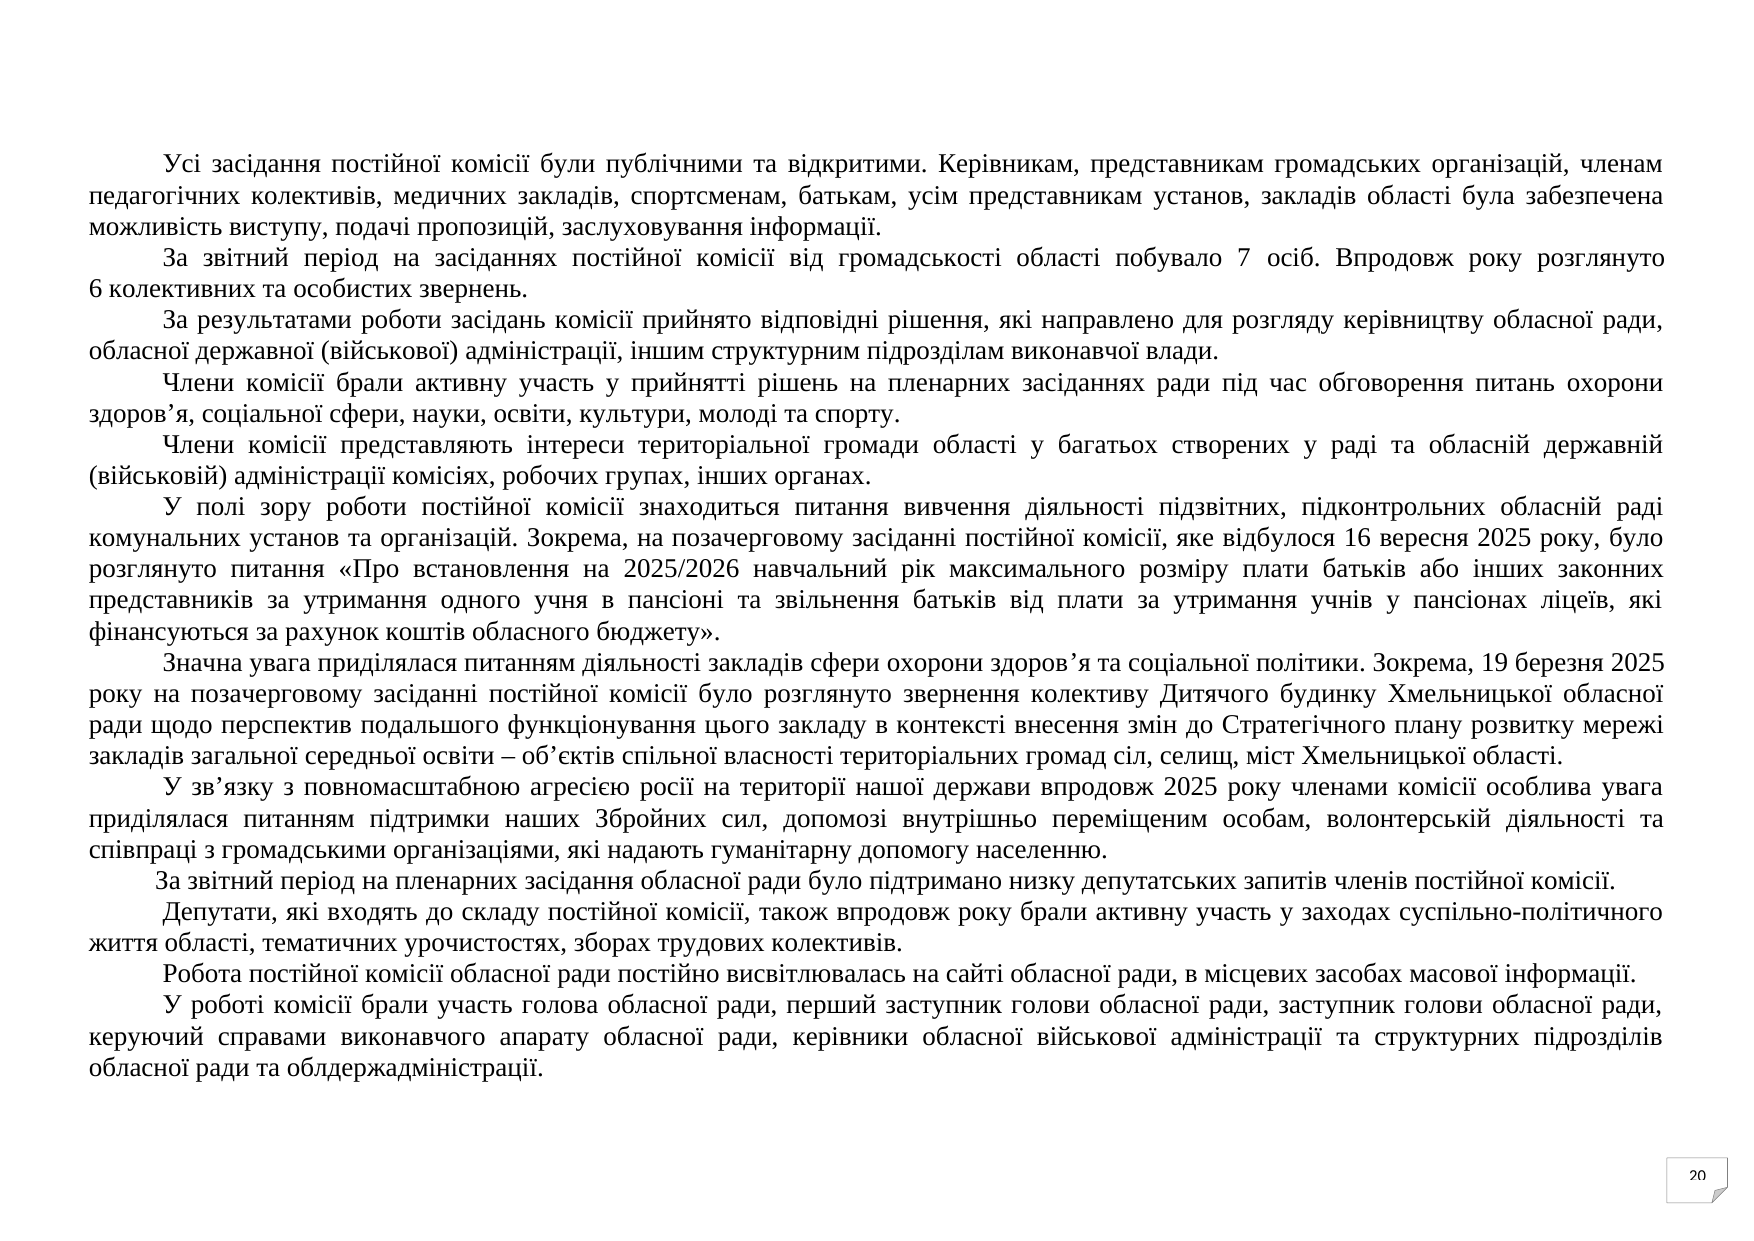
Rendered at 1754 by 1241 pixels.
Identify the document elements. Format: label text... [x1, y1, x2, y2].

text Члени комісії брали активну участь у прийнятті рішень на пленарних засіданнях ради під час обговорення питань охорони здоров’я, соціальної сфери, науки, освіти, культури, молоді та спорту. [88, 366, 1665, 428]
text За звітний період на засіданнях постійної комісії від громадськості області побувало 7 осіб. Впродовж року розглянуто 6 колективних та особистих звернень. [88, 241, 1665, 303]
list Значна увага приділялася питанням діяльності закладів сфери охорони здоров’я та соціальної політики. Зокрема, 19 березня 2025 року на позачерговому засіданні постійної комісії було розглянуто звернення колективу Дитячого будинку Хмельницької обласної ради щодо перспектив подальшого функціонування цього закладу в контексті внесення змін до Стратегічного плану розвитку мережі закладів загальної середньої освіти – об’єктів спільної власності територіальних громад сіл, селищ, міст Хмельницької області. [88, 646, 1665, 771]
list У зв’язку з повномасштабною агресією росії на території нашої держави впродовж 2025 року членами комісії особлива увага приділялася питанням підтримки наших Збройних сил, допомозі внутрішньо переміщеним особам, волонтерській діяльності та співпраці з громадськими організаціями, які надають гуманітарну допомогу населенню. [88, 771, 1665, 864]
text За звітний період на пленарних засідання обласної ради було підтримано низку депутатських запитів членів постійної комісії. [88, 864, 1665, 895]
text У роботі комісії брали участь голова обласної ради, перший заступник голови обласної ради, заступник голови обласної ради, керуючий справами виконавчого апарату обласної ради, керівники обласної військової адміністрації та структурних підрозділів обласної ради та облдержадміністрації. [88, 988, 1665, 1082]
text За результатами роботи засідань комісії прийнято відповідні рішення, які направлено для розгляду керівництву обласної ради, обласної державної (військової) адміністрації, іншим структурним підрозділам виконавчої влади. [88, 303, 1665, 366]
list У полі зору роботи постійної комісії знаходиться питання вивчення діяльності підзвітних, підконтрольних обласній раді комунальних установ та організацій. Зокрема, на позачерговому засіданні постійної комісії, яке відбулося 16 вересня 2025 року, було розглянуто питання «Про встановлення на 2025/2026 навчальний рік максимального розміру плати батьків або інших законних представників за утримання одного учня в пансіоні та звільнення батьків від плати за утримання учнів у пансіонах ліцеїв, які фінансуються за рахунок коштів обласного бюджету». [88, 490, 1665, 646]
text Депутати, які входять до складу постійної комісії, також впродовж року брали активну участь у заходах суспільно-політичного життя області, тематичних урочистостях, зборах трудових колективів. [88, 895, 1665, 957]
text Усі засідання постійної комісії були публічними та відкритими. Керівникам, представникам громадських організацій, членам педагогічних колективів, медичних закладів, спортсменам, батькам, усім представникам установ, закладів області була забезпечена можливість виступу, подачі пропозицій, заслуховування інформації. [88, 148, 1665, 241]
text Члени комісії представляють інтереси територіальної громади області у багатьох створених у раді та обласній державній (військовій) адміністрації комісіях, робочих групах, інших органах. [88, 428, 1665, 490]
text Робота постійної комісії обласної ради постійно висвітлювалась на сайті обласної ради, в місцевих засобах масової інформації. [88, 957, 1665, 988]
